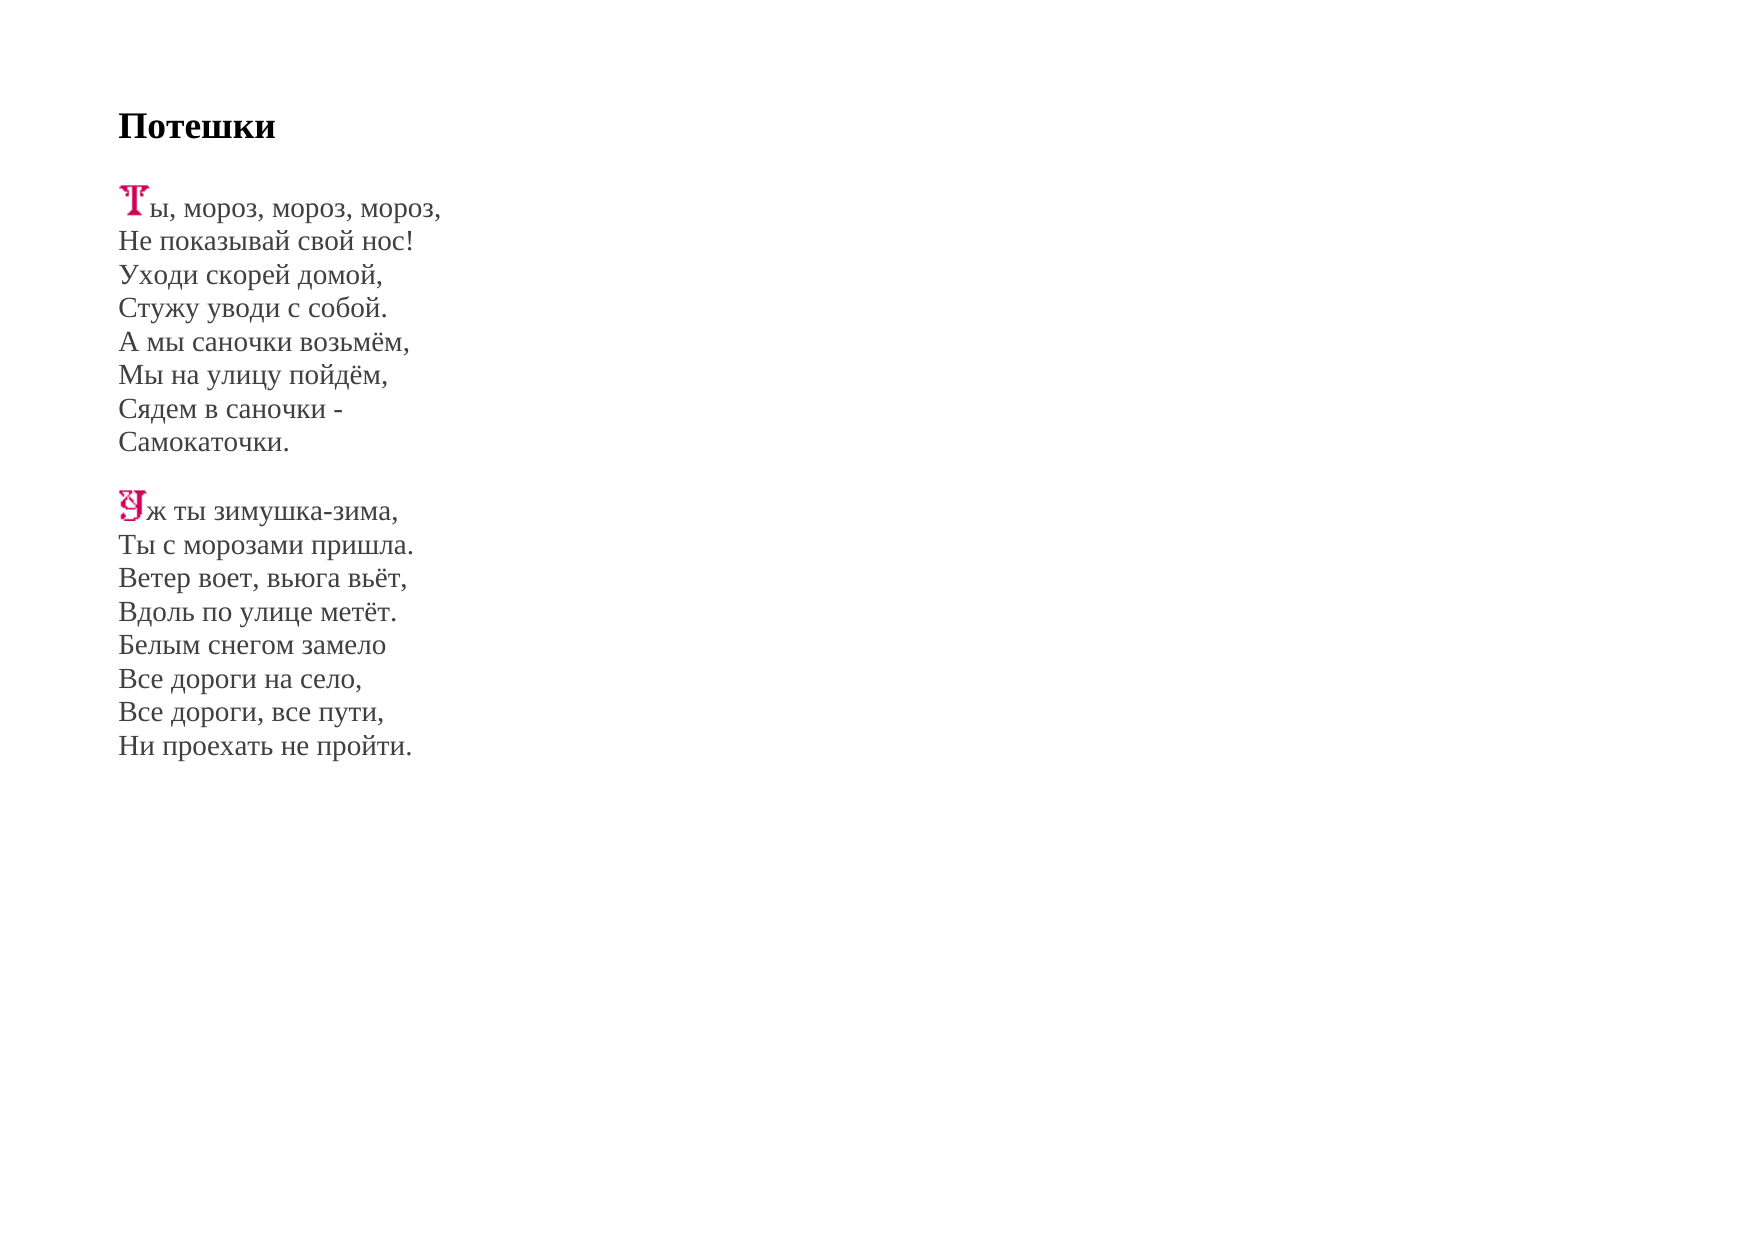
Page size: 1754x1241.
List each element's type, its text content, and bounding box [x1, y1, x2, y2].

picture [118, 489, 147, 521]
text ы, мороз, мороз, мороз, Не показывай свой нос! Уходи скорей домой, Стужу уводи с собой. А мы саночки возьмём, Мы на улицу пойдём, Сядем в саночки - Самокаточки. [118, 184, 575, 458]
picture [118, 184, 150, 217]
text Потешки [118, 103, 575, 147]
text ж ты зимушка-зима, Ты с морозами пришла. Ветер воет, вьюга вьёт, Вдоль по улице метёт. Белым снегом замело Все дороги на село, Все дороги, все пути, Ни проехать не пройти. [118, 489, 575, 762]
